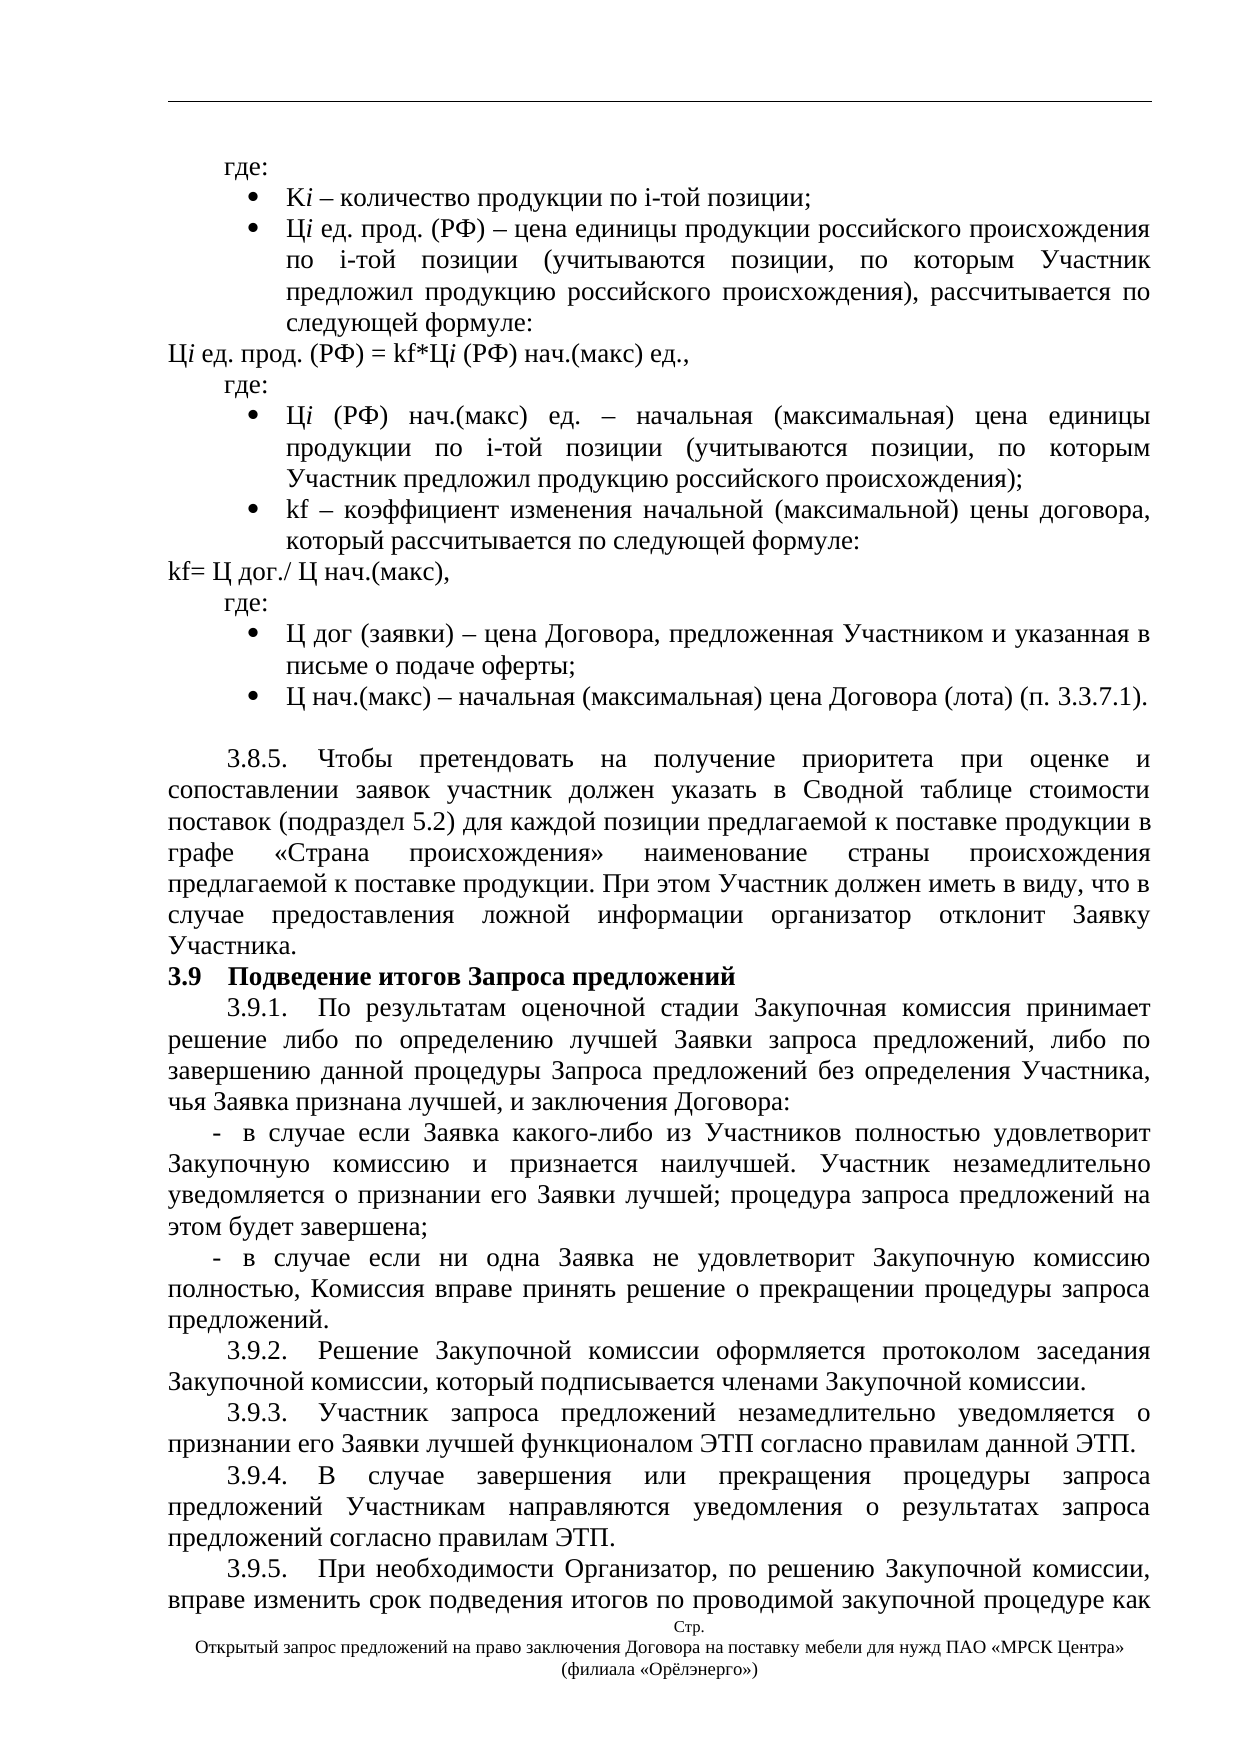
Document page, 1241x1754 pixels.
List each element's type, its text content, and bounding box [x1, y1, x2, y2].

list Чтобы претендовать на получение приоритета при оценке и сопоставлении заявок участник должен указать в Сводной таблице стоимости поставок (подраздел 5.2) для каждой позиции предлагаемой к поставке продукции в графе «Страна происхождения» наименование страны происхождения предлагаемой к поставке продукции. При этом Участник должен иметь в виду, что в случае предоставления ложной информации организатор отклонит Заявку Участника. [168, 742, 1152, 960]
list Ц нач.(макс) – начальная (максимальная) цена Договора (лота) (п. 3.3.7.1). [248, 680, 1152, 711]
list Ki – количество продукции по i-той позиции; [248, 181, 1152, 212]
list В случае завершения или прекращения процедуры запроса предложений Участникам направляются уведомления о результатах запроса предложений согласно правилам ЭТП. [168, 1459, 1152, 1552]
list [168, 1552, 1152, 1614]
subtitle Подведение итогов Запроса предложений [168, 960, 1152, 992]
list Цi ед. прод. (РФ) = kf*Цi (РФ) нач.(макс) ед., [168, 337, 1152, 368]
list где: [224, 368, 1152, 399]
list Цi ед. прод. (РФ) – цена единицы продукции российского происхождения по i-той позиции (учитываются позиции, по которым Участник предложил продукцию российского происхождения), рассчитывается по следующей формуле: [248, 212, 1152, 337]
list в случае если ни одна Заявка не удовлетворит Закупочную комиссию полностью, Комиссия вправе принять решение о прекращении процедуры запроса предложений. [168, 1241, 1152, 1334]
list kf= Ц дог./ Ц нач.(макс), [168, 555, 1152, 586]
list Цi (РФ) нач.(макс) ед. – начальная (максимальная) цена единицы продукции по i-той позиции (учитываются позиции, по которым Участник предложил продукцию российского происхождения); [248, 399, 1152, 493]
list Решение Закупочной комиссии оформляется протоколом заседания Закупочной комиссии, который подписывается членами Закупочной комиссии. [168, 1334, 1152, 1396]
list Ц дог (заявки) – цена Договора, предложенная Участником и указанная в письме о подаче оферты; [248, 618, 1152, 680]
list где: [224, 586, 1152, 618]
list По результатам оценочной стадии Закупочная комиссия принимает решение либо по определению лучшей Заявки запроса предложений, либо по завершению данной процедуры Запроса предложений без определения Участника, чья Заявка признана лучшей, и заключения Договора: [168, 992, 1152, 1116]
list kf – коэффициент изменения начальной (максимальной) цены договора, который рассчитывается по следующей формуле: [248, 493, 1152, 555]
list где: [224, 150, 1152, 181]
list Участник запроса предложений незамедлительно уведомляется о признании его Заявки лучшей функционалом ЭТП согласно правилам данной ЭТП. [168, 1396, 1152, 1459]
list в случае если Заявка какого-либо из Участников полностью удовлетворит Закупочную комиссию и признается наилучшей. Участник незамедлительно уведомляется о признании его Заявки лучшей; процедура запроса предложений на этом будет завершена; [168, 1116, 1152, 1241]
